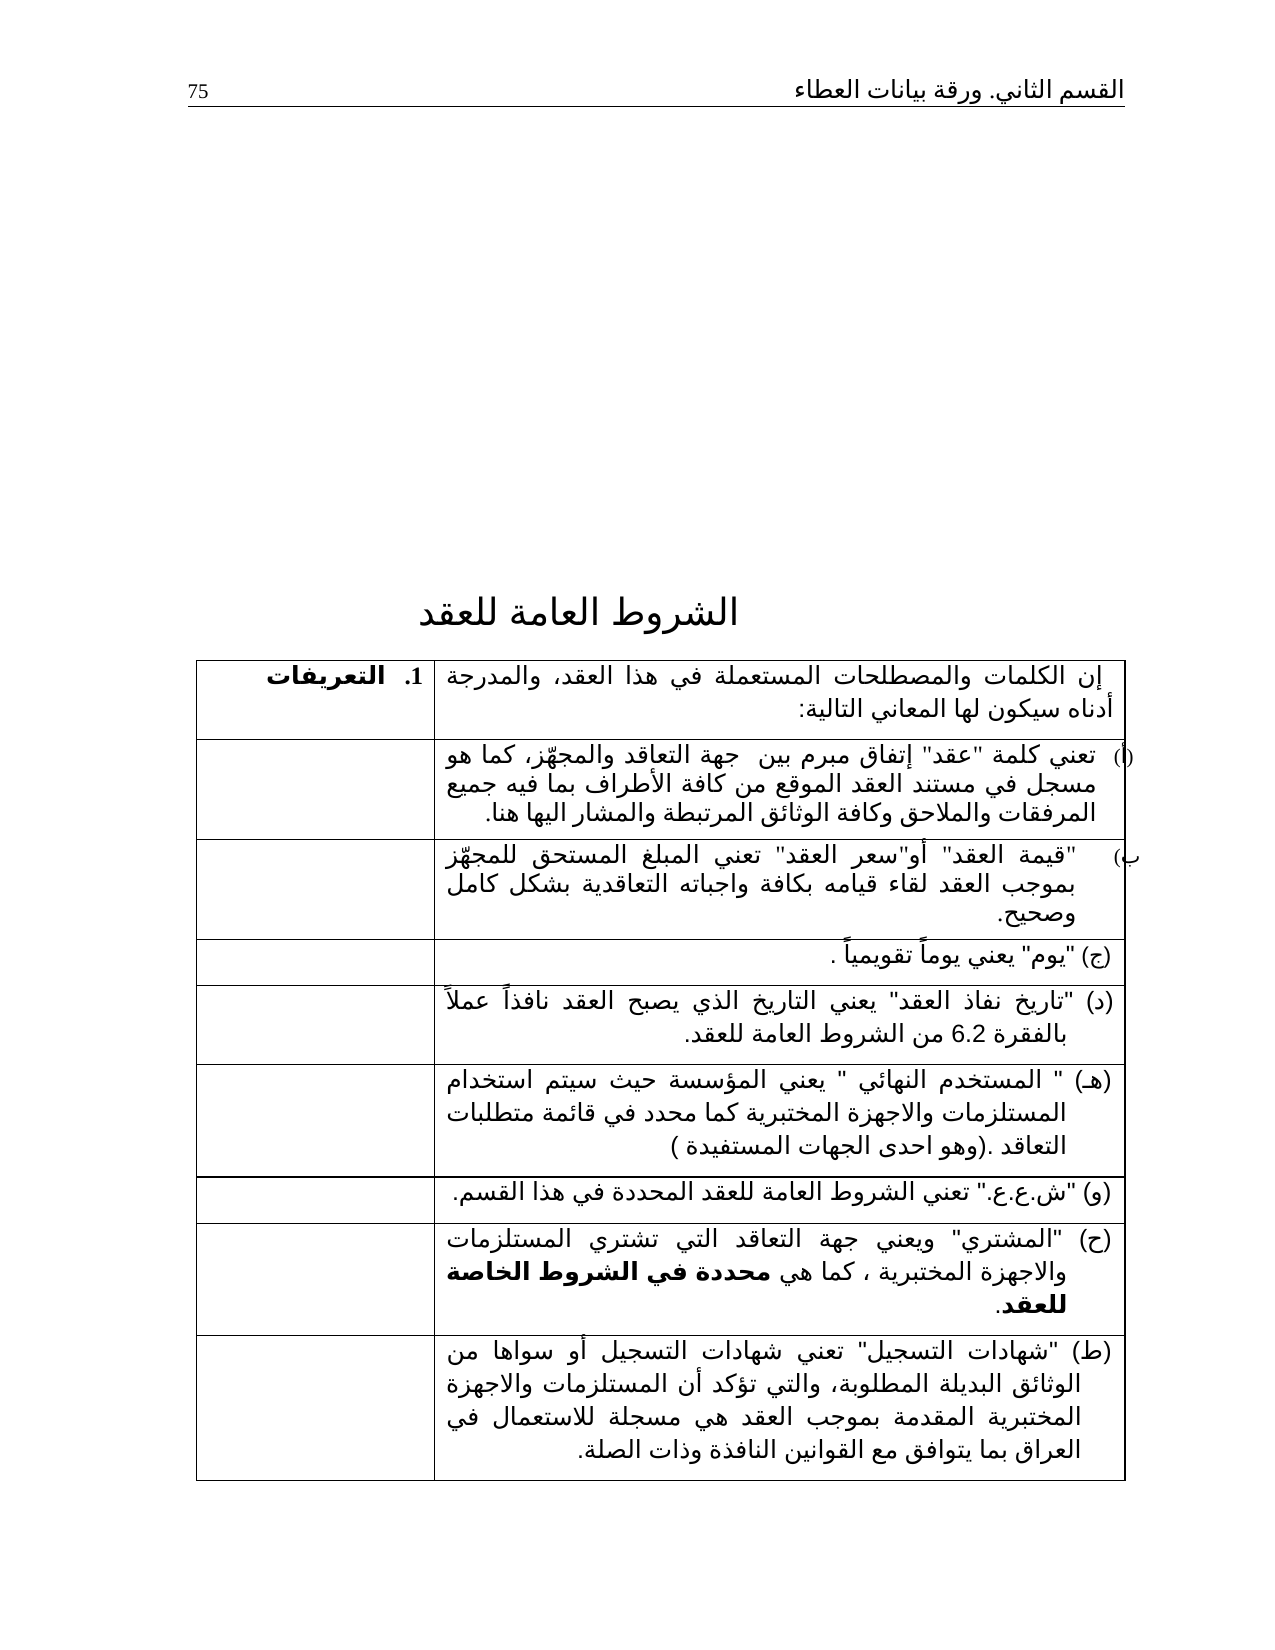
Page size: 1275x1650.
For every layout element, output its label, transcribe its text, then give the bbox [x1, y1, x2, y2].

table_cell (ج) "يوم" يعني يوماً تقويمياً . [435, 940, 1124, 985]
table_cell (د) "تاريخ نفاذ العقد" يعني التاريخ الذي يصبح العقد نافذاً عملاً بالفقرة 6.2 من الشروط العامة للعقد. [435, 986, 1124, 1064]
table_cell [197, 740, 434, 839]
table_cell (ح) "المشتري" ويعني جهة التعاقد التي تشتري المستلزمات والاجهزة المختبرية ، كما هي محددة في الشروط الخاصة للعقد. [435, 1224, 1124, 1335]
table_cell (هـ) " المستخدم النهائي " يعني المؤسسة حيث سيتم استخدام المستلزمات والاجهزة المختبرية كما محدد في قائمة متطلبات التعاقد .(وهو احدى الجهات المستفيدة ) [435, 1065, 1124, 1176]
table_header 1. التعريفات [197, 661, 434, 739]
table_cell "قيمة العقد" أو"سعر العقد" تعني المبلغ المستحق للمجهّز بموجب العقد لقاء قيامه بكافة واجباته التعاقدية بشكل كامل وصحيح. [435, 840, 1124, 939]
table_cell (ط) "شهادات التسجيل" تعني شهادات التسجيل أو سواها من الوثائق البديلة المطلوبة، والتي تؤكد أن المستلزمات والاجهزة المختبرية المقدمة بموجب العقد هي مسجلة للاستعمال في العراق بما يتوافق مع القوانين النافذة وذات الصلة. [435, 1336, 1124, 1480]
table_cell [197, 940, 434, 985]
table_cell [197, 840, 434, 939]
table_cell [197, 1065, 434, 1176]
table_header إن الكلمات والمصطلحات المستعملة في هذا العقد، والمدرجة أدناه سيكون لها المعاني التالية: [435, 661, 1124, 739]
table_cell [197, 1224, 434, 1335]
table_cell تعني كلمة "عقد" إتفاق مبرم بين جهة التعاقد والمجهّز، كما هو مسجل في مستند العقد الموقع من كافة الأطراف بما فيه جميع المرفقات والملاحق وكافة الوثائق المرتبطة والمشار اليها هنا. [435, 740, 1124, 839]
table_cell [197, 986, 434, 1064]
table_cell [197, 1336, 434, 1480]
text الشروط العامة للعقد [187, 590, 1125, 633]
table_cell (و) "ش.ع.ع." تعني الشروط العامة للعقد المحددة في هذا القسم. [435, 1178, 1124, 1222]
table_cell [197, 1178, 434, 1222]
